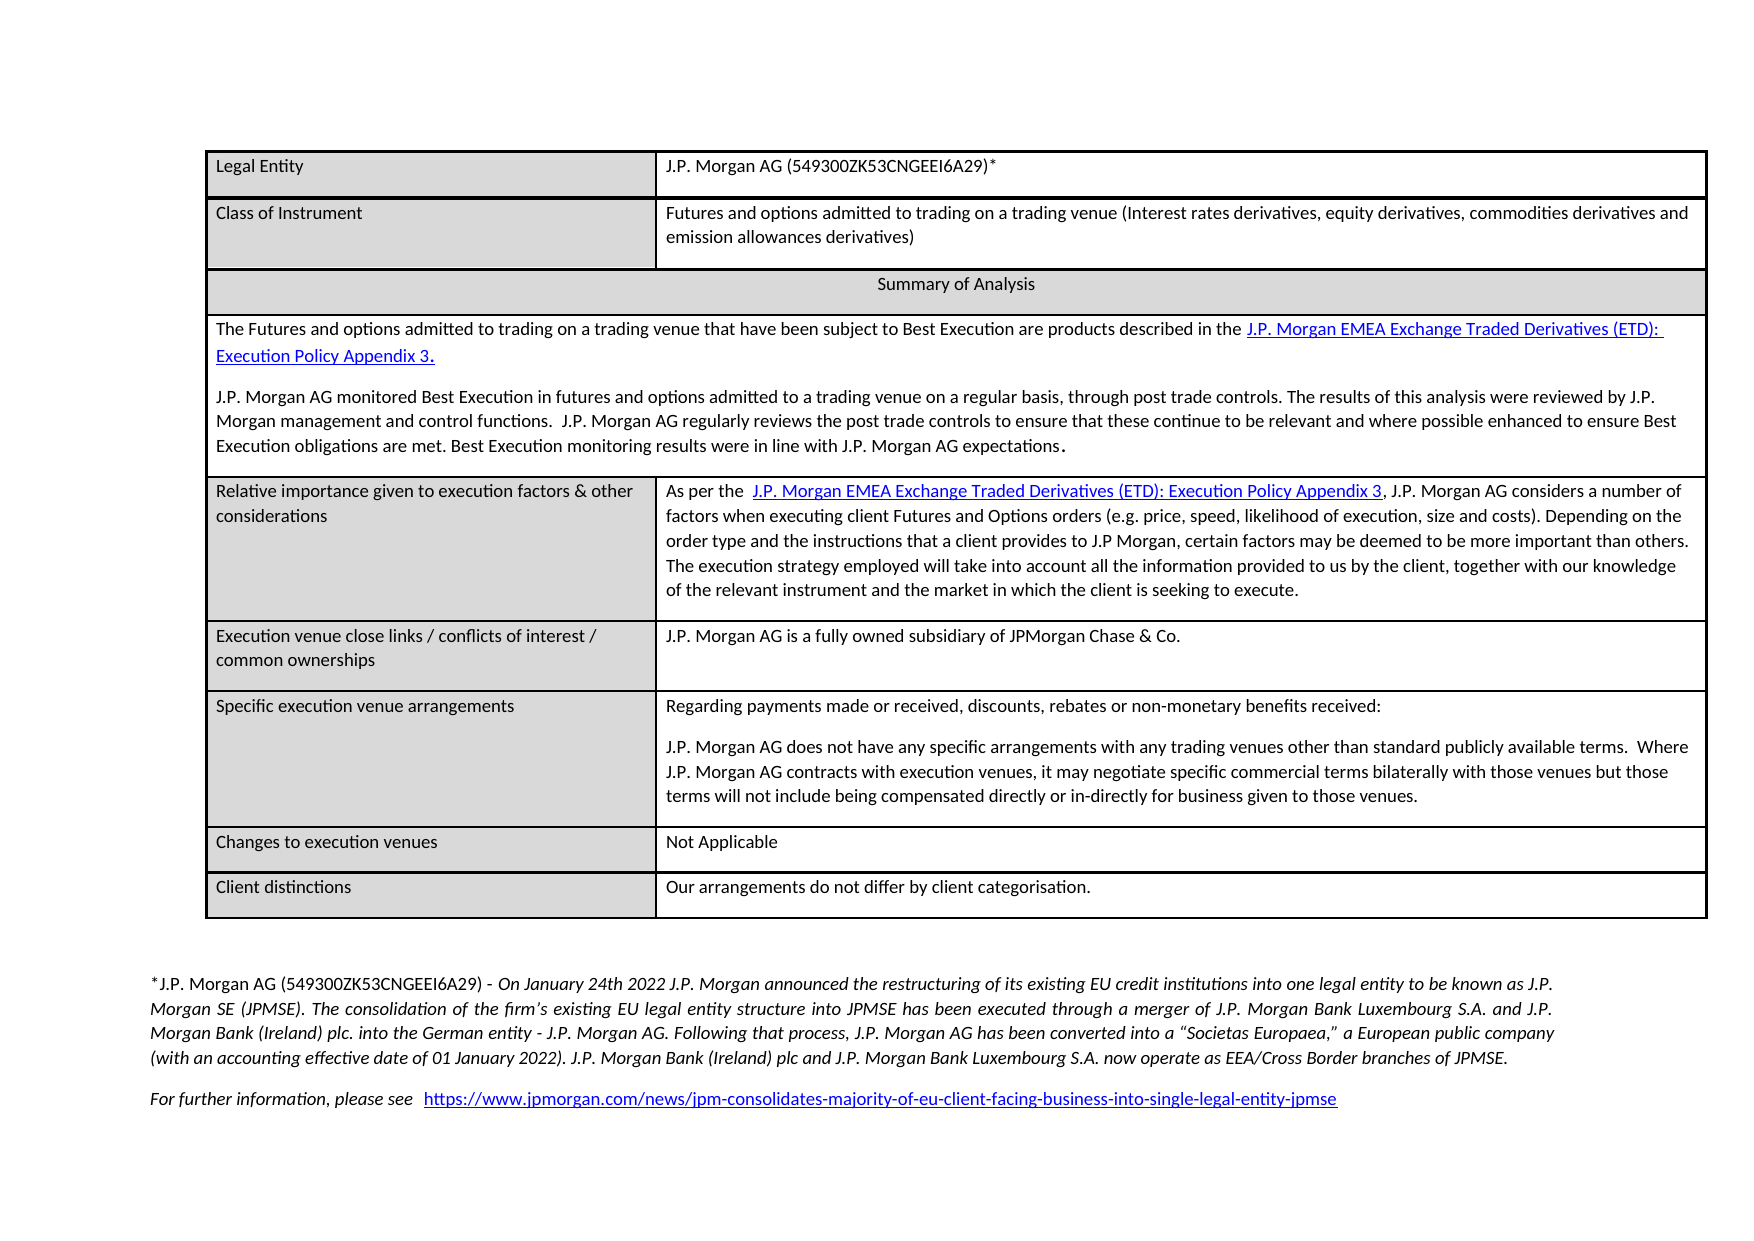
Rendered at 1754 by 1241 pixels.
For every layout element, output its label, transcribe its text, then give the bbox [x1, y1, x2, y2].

table_cell Execution venue close links / conflicts of interest / common ownerships [208, 622, 655, 690]
table_cell J.P. Morgan AG is a fully owned subsidiary of JPMorgan Chase & Co. [657, 622, 1705, 690]
table_cell Specific execution venue arrangements [208, 692, 655, 826]
table_cell Not Applicable [657, 828, 1705, 871]
table_cell The Futures and options admitted to trading on a trading venue that have been subject to Best Execution are products described in the J.P. Morgan EMEA Exchange Traded Derivatives (ETD): Execution Policy Appendix 3. J.P. Morgan AG monitored Best Execution in futures and options admitted to a trading venue on a regular basis, through post trade controls. The results of this analysis were reviewed by J.P. Morgan management and control functions. J.P. Morgan AG regularly reviews the post trade controls to ensure that these continue to be relevant and where possible enhanced to ensure Best Execution obligations are met. Best Execution monitoring results were in line with J.P. Morgan AG expectations. [208, 316, 1705, 476]
table_cell Client distinctions [208, 874, 655, 917]
table_cell Class of Instrument [208, 200, 655, 267]
table_header J.P. Morgan AG (549300ZK53CNGEEI6A29)* [657, 153, 1705, 196]
table_cell Summary of Analysis [208, 271, 1705, 314]
table_cell Regarding payments made or received, discounts, rebates or non-monetary benefits received: J.P. Morgan AG does not have any specific arrangements with any trading venues other than standard publicly available terms. Where J.P. Morgan AG contracts with execution venues, it may negotiate specific commercial terms bilaterally with those venues but those terms will not include being compensated directly or in-directly for business given to those venues. [657, 692, 1705, 826]
table_cell Our arrangements do not differ by client categorisation. [657, 874, 1705, 917]
table_cell Relative importance given to execution factors & other considerations [208, 478, 655, 620]
table_cell As per the J.P. Morgan EMEA Exchange Traded Derivatives (ETD): Execution Policy Appendix 3, J.P. Morgan AG considers a number of factors when executing client Futures and Options orders (e.g. price, speed, likelihood of execution, size and costs). Depending on the order type and the instructions that a client provides to J.P Morgan, certain factors may be deemed to be more important than others. The execution strategy employed will take into account all the information provided to us by the client, together with our knowledge of the relevant instrument and the market in which the client is seeking to execute. [657, 478, 1705, 620]
table_cell Changes to execution venues [208, 828, 655, 871]
table_header Legal Entity [208, 153, 655, 196]
table_cell Futures and options admitted to trading on a trading venue (Interest rates derivatives, equity derivatives, commodities derivatives and emission allowances derivatives) [657, 200, 1705, 267]
